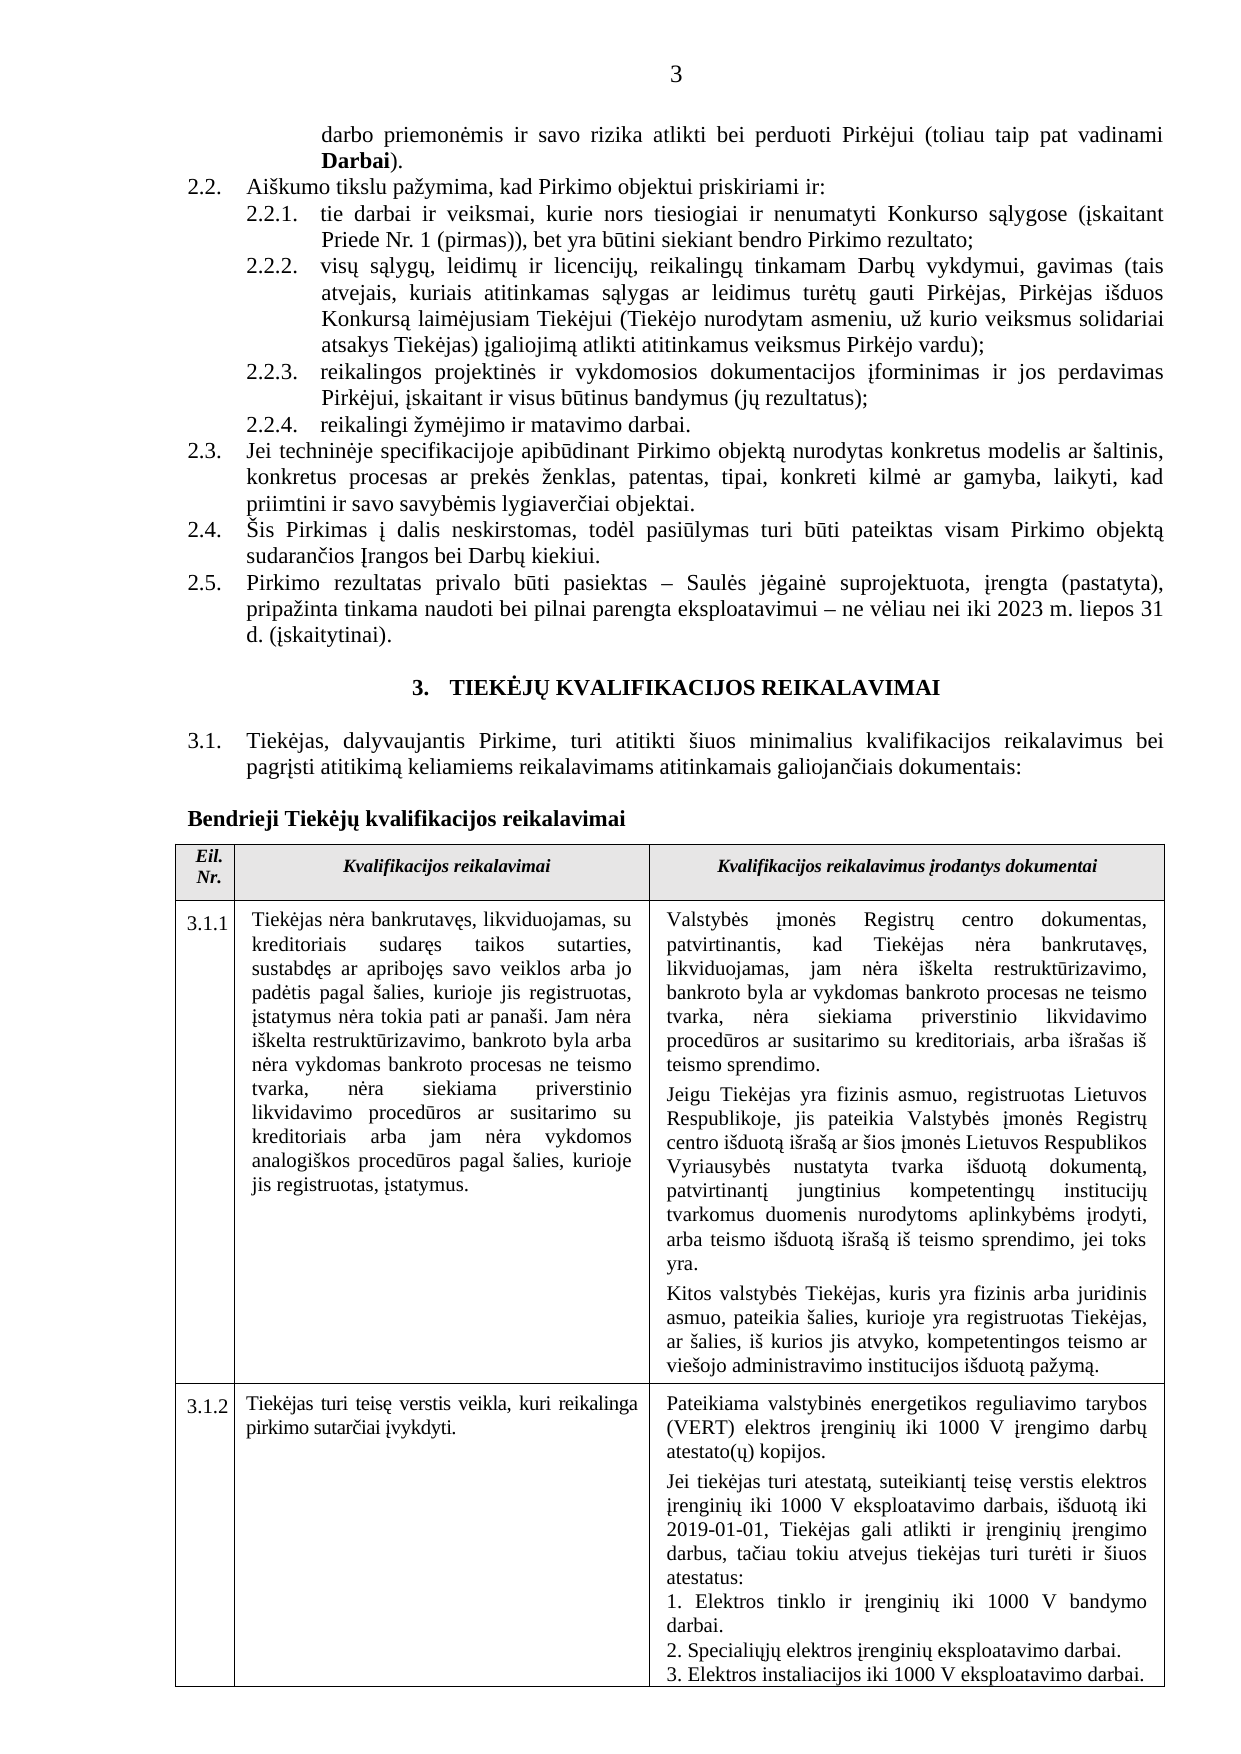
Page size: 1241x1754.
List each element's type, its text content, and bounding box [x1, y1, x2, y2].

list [246, 121, 1165, 173]
list reikalingos projektinės ir vykdomosios dokumentacijos įforminimas ir jos perdavimas Pirkėjui, įskaitant ir visus būtinus bandymus (jų rezultatus); [246, 358, 1165, 411]
table_header Kvalifikacijos reikalavimus įrodantys dokumentai [650, 845, 1164, 900]
table_cell [176, 1384, 234, 1686]
list Jei techninėje specifikacijoje apibūdinant Pirkimo objektą nurodytas konkretus modelis ar šaltinis, konkretus procesas ar prekės ženklas, patentas, tipai, konkreti kilmė ar gamyba, laikyti, kad priimtini ir savo savybėmis lygiaverčiai objektai. [187, 437, 1165, 516]
table_cell Valstybės įmonės Registrų centro dokumentas, patvirtinantis, kad Tiekėjas nėra bankrutavęs, likviduojamas, jam nėra iškelta restruktūrizavimo, bankroto byla ar vykdomas bankroto procesas ne teismo tvarka, nėra siekiama priverstinio likvidavimo procedūros ar susitarimo su kreditoriais, arba išrašas iš teismo sprendimo. Jeigu Tiekėjas yra fizinis asmuo, registruotas Lietuvos Respublikoje, jis pateikia Valstybės įmonės Registrų centro išduotą išrašą ar šios įmonės Lietuvos Respublikos Vyriausybės nustatyta tvarka išduotą dokumentą, patvirtinantį jungtinius kompetentingų institucijų tvarkomus duomenis nurodytoms aplinkybėms įrodyti, arba teismo išduotą išrašą iš teismo sprendimo, jei toks yra. Kitos valstybės Tiekėjas, kuris yra fizinis arba juridinis asmuo, pateikia šalies, kurioje yra registruotas Tiekėjas, ar šalies, iš kurios jis atvyko, kompetentingos teismo ar viešojo administravimo institucijos išduotą pažymą. [650, 901, 1164, 1383]
table_header Kvalifikacijos reikalavimai [235, 845, 649, 900]
list Pirkimo rezultatas privalo būti pasiektas – Saulės jėgainė suprojektuota, įrengta (pastatyta), pripažinta tinkama naudoti bei pilnai parengta eksploatavimui – ne vėliau nei iki 2023 m. liepos 31 d. (įskaitytinai). [187, 569, 1165, 648]
list reikalingi žymėjimo ir matavimo darbai. [246, 411, 1165, 437]
list visų sąlygų, leidimų ir licencijų, reikalingų tinkamam Darbų vykdymui, gavimas (tais atvejais, kuriais atitinkamas sąlygas ar leidimus turėtų gauti Pirkėjas, Pirkėjas išduos Konkursą laimėjusiam Tiekėjui (Tiekėjo nurodytam asmeniu, už kurio veiksmus solidariai atsakys Tiekėjas) įgaliojimą atlikti atitinkamus veiksmus Pirkėjo vardu); [246, 252, 1165, 358]
table_cell [176, 901, 234, 1383]
list TIEKĖJŲ KVALIFIKACIJOS REIKALAVIMAI [187, 674, 1165, 701]
list Tiekėjas, dalyvaujantis Pirkime, turi atitikti šiuos minimalius kvalifikacijos reikalavimus bei pagrįsti atitikimą keliamiems reikalavimams atitinkamais galiojančiais dokumentais: [187, 727, 1165, 779]
text Bendrieji Tiekėjų kvalifikacijos reikalavimai [187, 804, 1165, 831]
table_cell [235, 1384, 649, 1686]
list Aiškumo tikslu pažymima, kad Pirkimo objektui priskiriami ir: [187, 173, 1165, 200]
list tie darbai ir veiksmai, kurie nors tiesiogiai ir nenumatyti Konkurso sąlygose (įskaitant Priede Nr. 1 (pirmas)), bet yra būtini siekiant bendro Pirkimo rezultato; [246, 200, 1165, 252]
table_header Eil. Nr. [176, 845, 234, 900]
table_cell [650, 1384, 1164, 1686]
list Šis Pirkimas į dalis neskirstomas, todėl pasiūlymas turi būti pateiktas visam Pirkimo objektą sudarančios Įrangos bei Darbų kiekiui. [187, 516, 1165, 569]
table_cell Tiekėjas nėra bankrutavęs, likviduojamas, su kreditoriais sudaręs taikos sutarties, sustabdęs ar apribojęs savo veiklos arba jo padėtis pagal šalies, kurioje jis registruotas, įstatymus nėra tokia pati ar panaši. Jam nėra iškelta restruktūrizavimo, bankroto byla arba nėra vykdomas bankroto procesas ne teismo tvarka, nėra siekiama priverstinio likvidavimo procedūros ar susitarimo su kreditoriais arba jam nėra vykdomos analogiškos procedūros pagal šalies, kurioje jis registruotas, įstatymus. [235, 901, 649, 1383]
